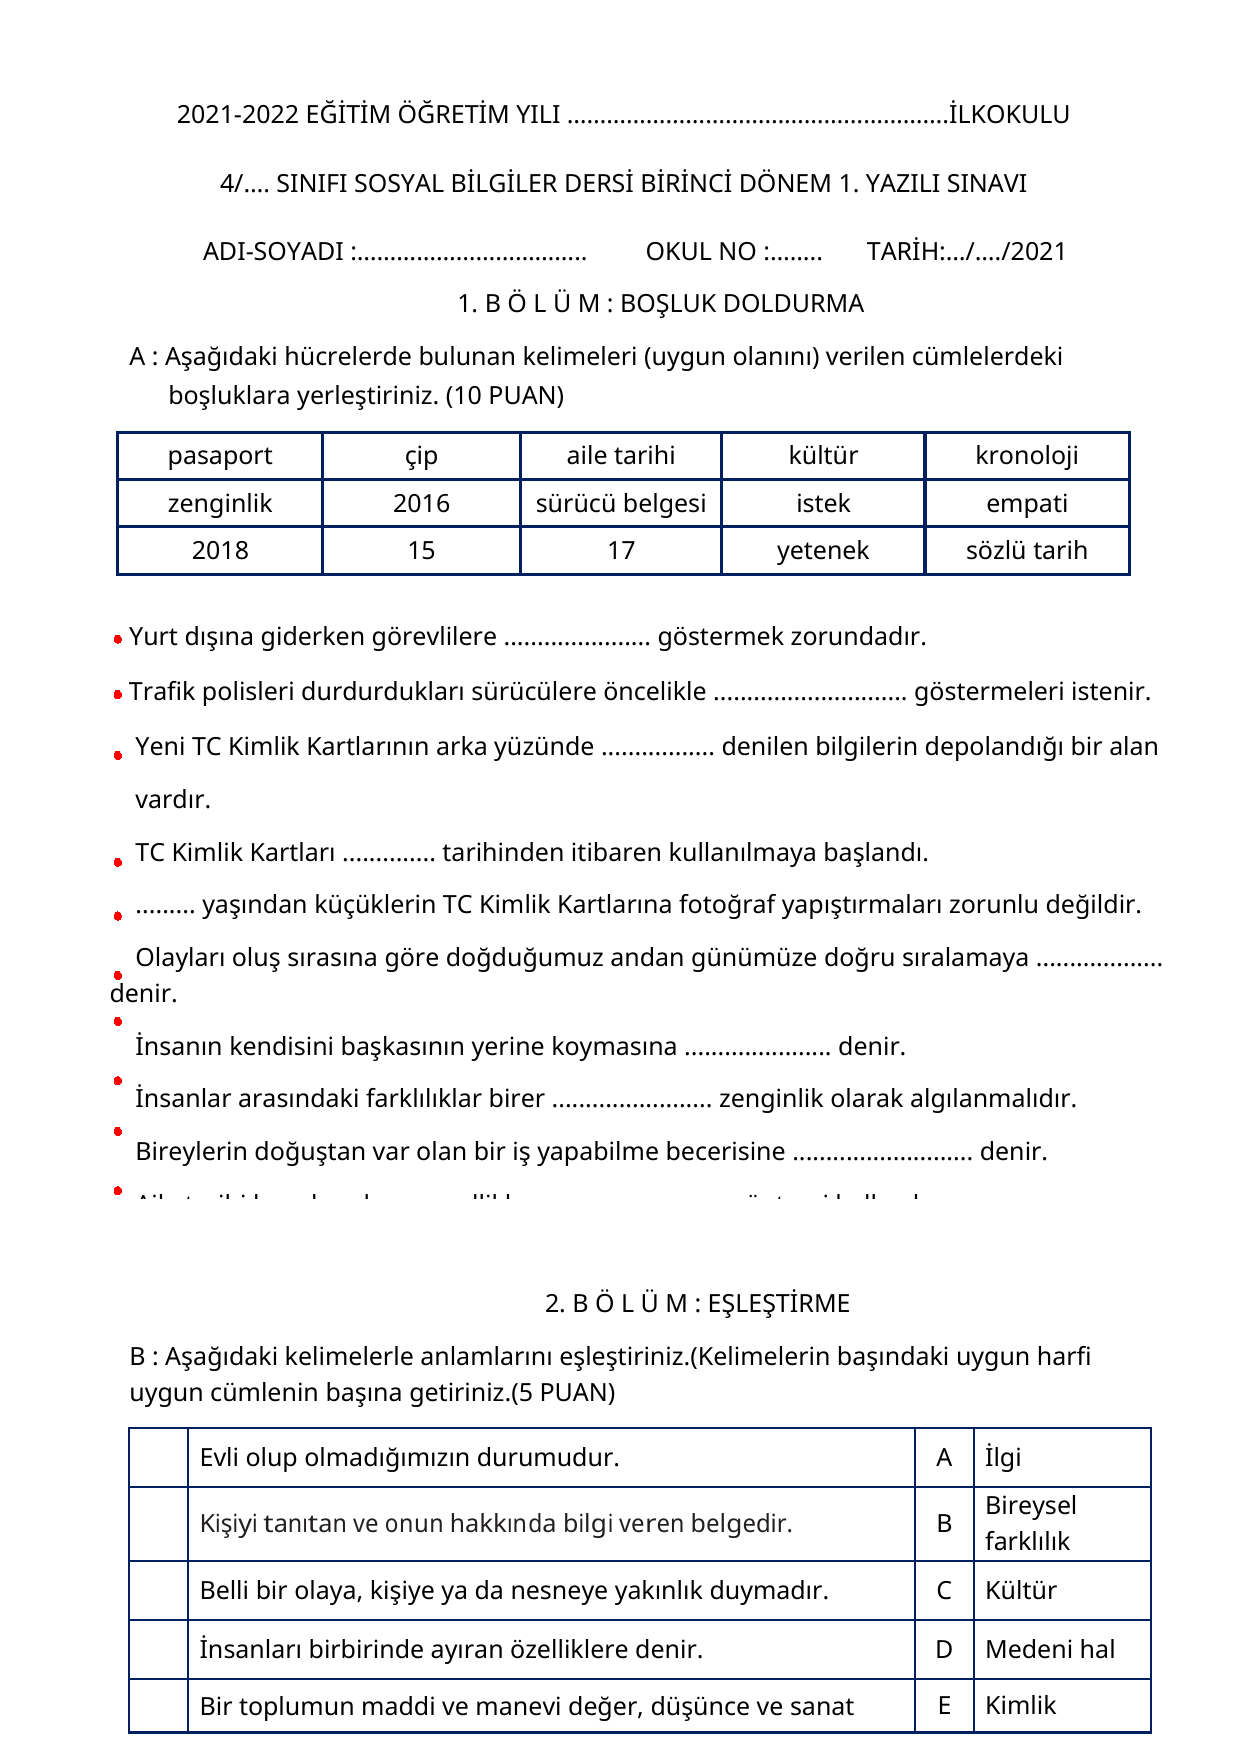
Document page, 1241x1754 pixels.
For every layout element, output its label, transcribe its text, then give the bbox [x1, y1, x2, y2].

table_cell Kişiyi tanıtan ve onun hakkında bilgi veren belgedir. [189, 1488, 914, 1560]
table_cell [130, 1562, 187, 1619]
table_cell 17 [522, 528, 720, 572]
table_header Evli olup olmadığımızın durumudur. [189, 1429, 914, 1486]
table_cell 2018 [119, 528, 321, 572]
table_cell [189, 1680, 914, 1731]
table_header [130, 1429, 187, 1486]
table_header A [916, 1429, 973, 1486]
table_cell 15 [324, 528, 519, 572]
table_cell sözlü tarih [927, 528, 1128, 572]
table_cell İnsanları birbirinde ayıran özelliklere denir. [189, 1621, 914, 1678]
table_cell Medeni hal [975, 1621, 1150, 1678]
text B : Aşağıdaki kelimelerle anlamlarını eşleştiriniz.(Kelimelerin başındaki uygun harfi uygun cümlenin başına getiriniz.(5 PUAN) [129, 1338, 1119, 1408]
text 1. B Ö L Ü M : BOŞLUK DOLDURMA [129, 286, 1119, 320]
table_header kültür [723, 434, 923, 478]
table_cell yetenek [723, 528, 923, 572]
table_header İlgi [975, 1429, 1150, 1486]
table_cell D [916, 1621, 973, 1678]
table_cell Bireysel farklılık [975, 1488, 1150, 1560]
table_cell 2016 [324, 481, 519, 525]
text A : Aşağıdaki hücrelerde bulunan kelimeleri (uygun olanını) verilen cümlelerdeki [129, 339, 1119, 373]
table_header pasaport [119, 434, 321, 478]
table_cell Kültür [975, 1562, 1150, 1619]
table_cell E [916, 1680, 973, 1731]
table_header kronoloji [927, 434, 1128, 478]
list 2. B Ö L Ü M : EŞLEŞTİRME [277, 1285, 1119, 1319]
table_cell zenginlik [119, 481, 321, 525]
table_cell C [916, 1562, 973, 1619]
table_header aile tarihi [522, 434, 720, 478]
table_cell [130, 1488, 187, 1560]
text boşluklara yerleştiriniz. (10 PUAN) [129, 378, 1119, 412]
table_cell [130, 1621, 187, 1678]
table_header çip [324, 434, 519, 478]
text ADI-SOYADI :…………………………….. OKUL NO :…….. TARİH:…/…./2021 [129, 233, 1119, 267]
table_cell istek [723, 481, 923, 525]
table_cell Kimlik [975, 1680, 1150, 1731]
table_cell B [916, 1488, 973, 1560]
table_cell sürücü belgesi [522, 481, 720, 525]
text 2021-2022 EĞİTİM ÖĞRETİM YILI ………………………………………………….İLKOKULU [129, 97, 1119, 131]
text 4/…. SINIFI SOSYAL BİLGİLER DERSİ BİRİNCİ DÖNEM 1. YAZILI SINAVI [129, 165, 1119, 199]
table_cell Belli bir olaya, kişiye ya da nesneye yakınlık duymadır. [189, 1562, 914, 1619]
table_cell empati [927, 481, 1128, 525]
table_cell [130, 1680, 187, 1731]
